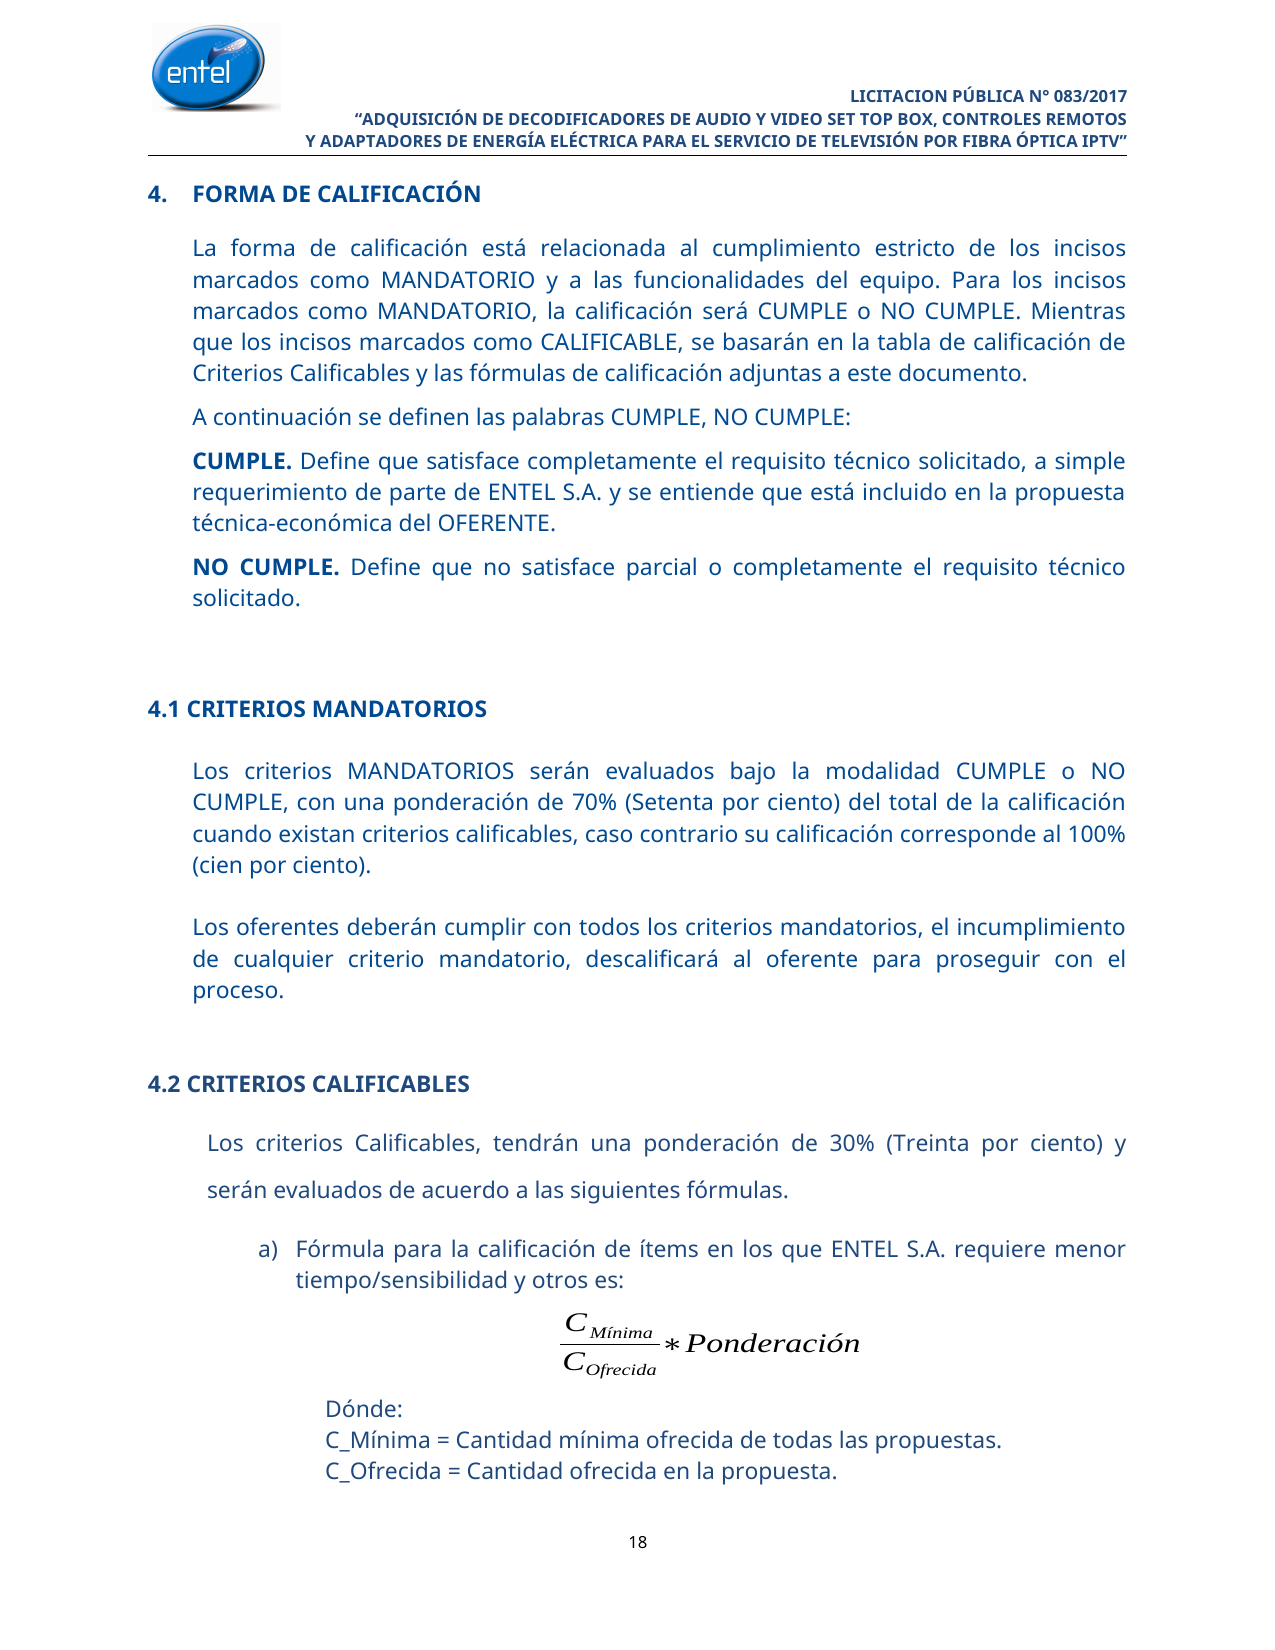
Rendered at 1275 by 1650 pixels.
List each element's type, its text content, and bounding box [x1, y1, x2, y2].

list Los oferentes deberán cumplir con todos los criterios mandatorios, el incumplimiento de cualquier criterio mandatorio, descalificará al oferente para proseguir con el proceso. [192, 911, 1127, 1005]
list La forma de calificación está relacionada al cumplimiento estricto de los incisos marcados como MANDATORIO y a las funcionalidades del equipo. Para los incisos marcados como MANDATORIO, la calificación será CUMPLE o NO CUMPLE. Mientras que los incisos marcados como CALIFICABLE, se basarán en la tabla de calificación de Criterios Calificables y las fórmulas de calificación adjuntas a este documento. [192, 232, 1127, 389]
list Dónde: [318, 1392, 1127, 1424]
list C_Ofrecida = Cantidad ofrecida en la propuesta. [325, 1455, 1127, 1486]
list 4.2 CRITERIOS CALIFICABLES [148, 1068, 1127, 1099]
list A continuación se definen las palabras CUMPLE, NO CUMPLE: [192, 401, 1127, 432]
list CUMPLE. Define que satisface completamente el requisito técnico solicitado, a simple requerimiento de parte de ENTEL S.A. y se entiende que está incluido en la propuesta técnica-económica del OFERENTE. [192, 445, 1127, 539]
list Fórmula para la calificación de ítems en los que ENTEL S.A. requiere menor tiempo/sensibilidad y otros es: [258, 1233, 1127, 1296]
picture [151, 23, 282, 112]
list FORMA DE CALIFICACIÓN [148, 178, 1127, 210]
list Los criterios Calificables, tendrán una ponderación de 30% (Treinta por ciento) y serán evaluados de acuerdo a las siguientes fórmulas. [207, 1127, 1127, 1205]
list C_Mínima = Cantidad mínima ofrecida de todas las propuestas. [325, 1424, 1127, 1455]
text 4.1 CRITERIOS MANDATORIOS [148, 693, 1127, 724]
list NO CUMPLE. Define que no satisface parcial o completamente el requisito técnico solicitado. [192, 551, 1127, 614]
list Los criterios MANDATORIOS serán evaluados bajo la modalidad CUMPLE o NO CUMPLE, con una ponderación de 70% (Setenta por ciento) del total de la calificación cuando existan criterios calificables, caso contrario su calificación corresponde al 100% (cien por ciento). [192, 755, 1127, 880]
